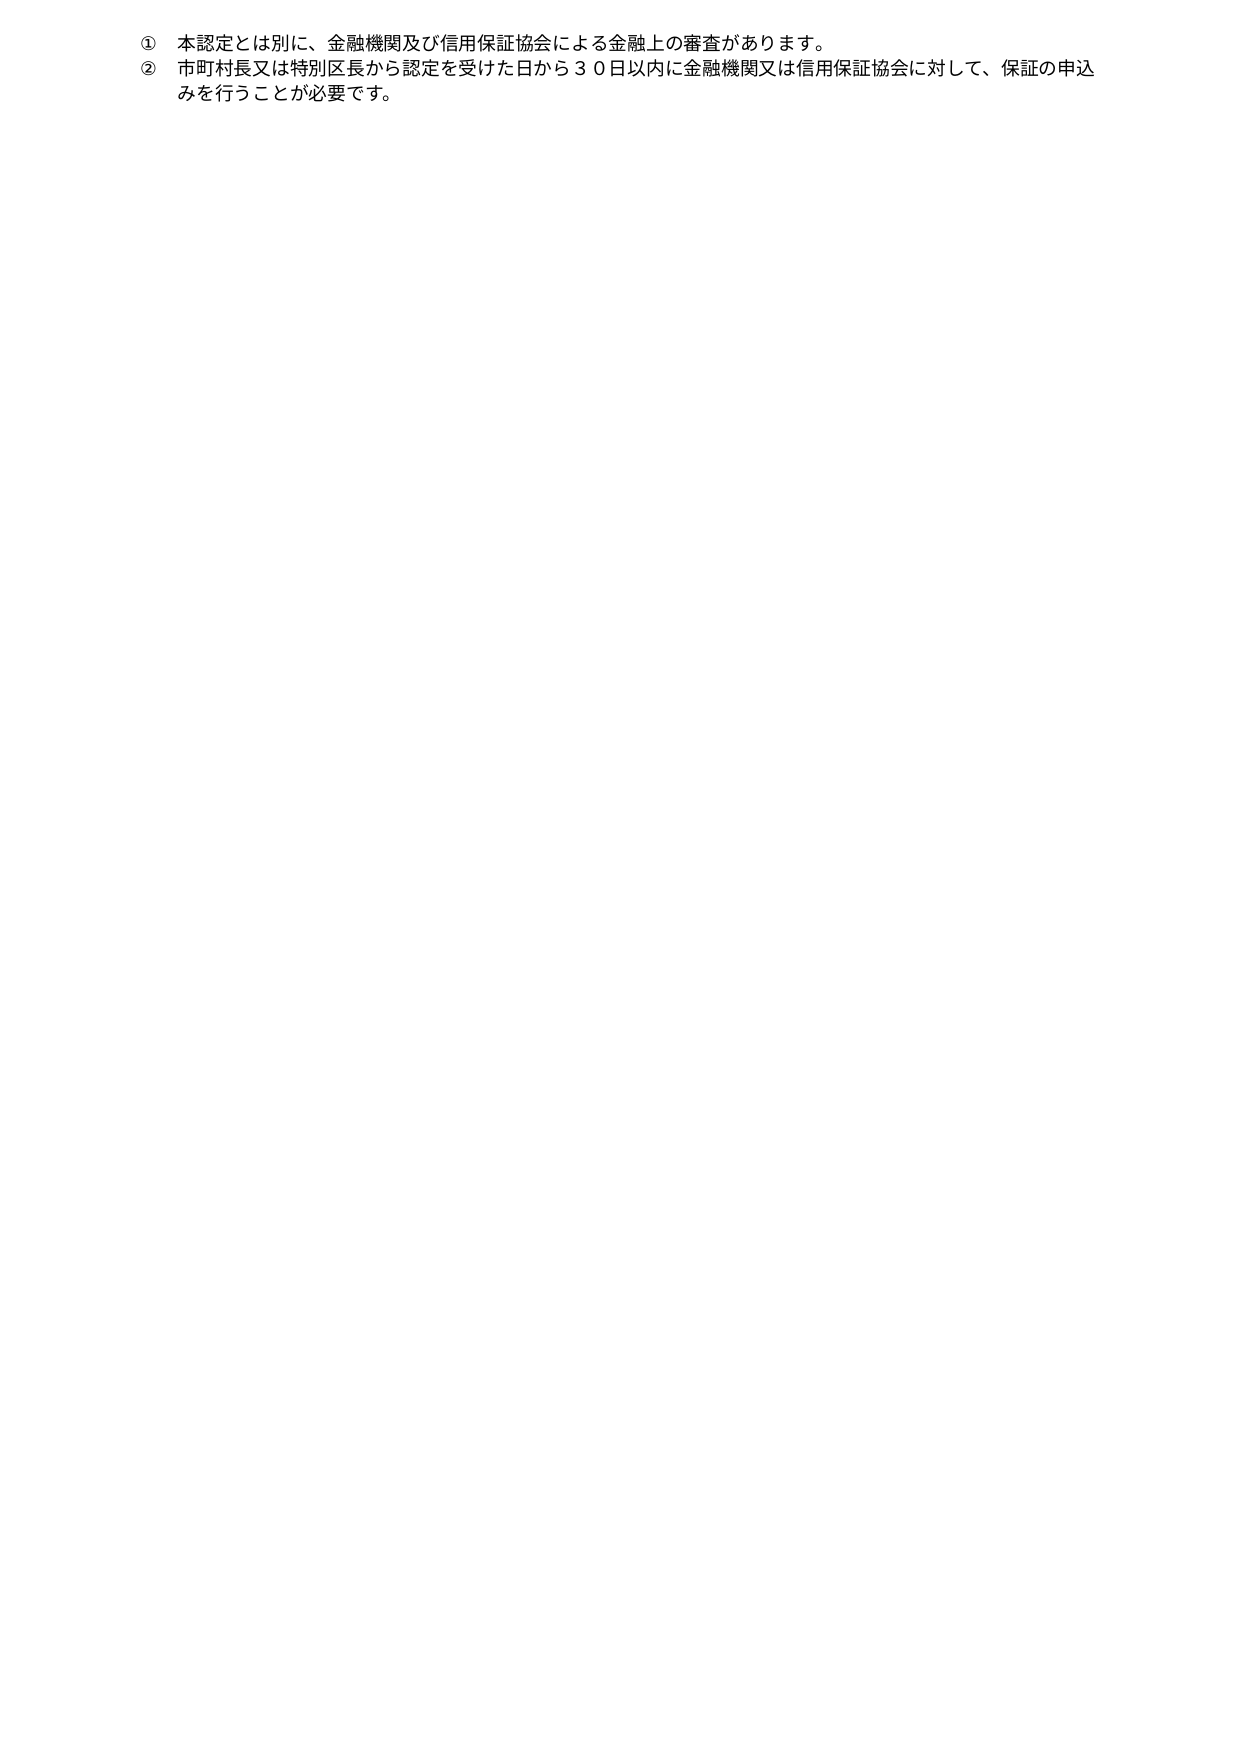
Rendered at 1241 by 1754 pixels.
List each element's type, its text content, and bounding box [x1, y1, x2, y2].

list 市町村長又は特別区長から認定を受けた日から３０日以内に金融機関又は信用保証協会に対して、保証の申込みを行うことが必要です。 [140, 55, 1100, 105]
list 本認定とは別に、金融機関及び信用保証協会による金融上の審査があります。 [140, 30, 1100, 55]
